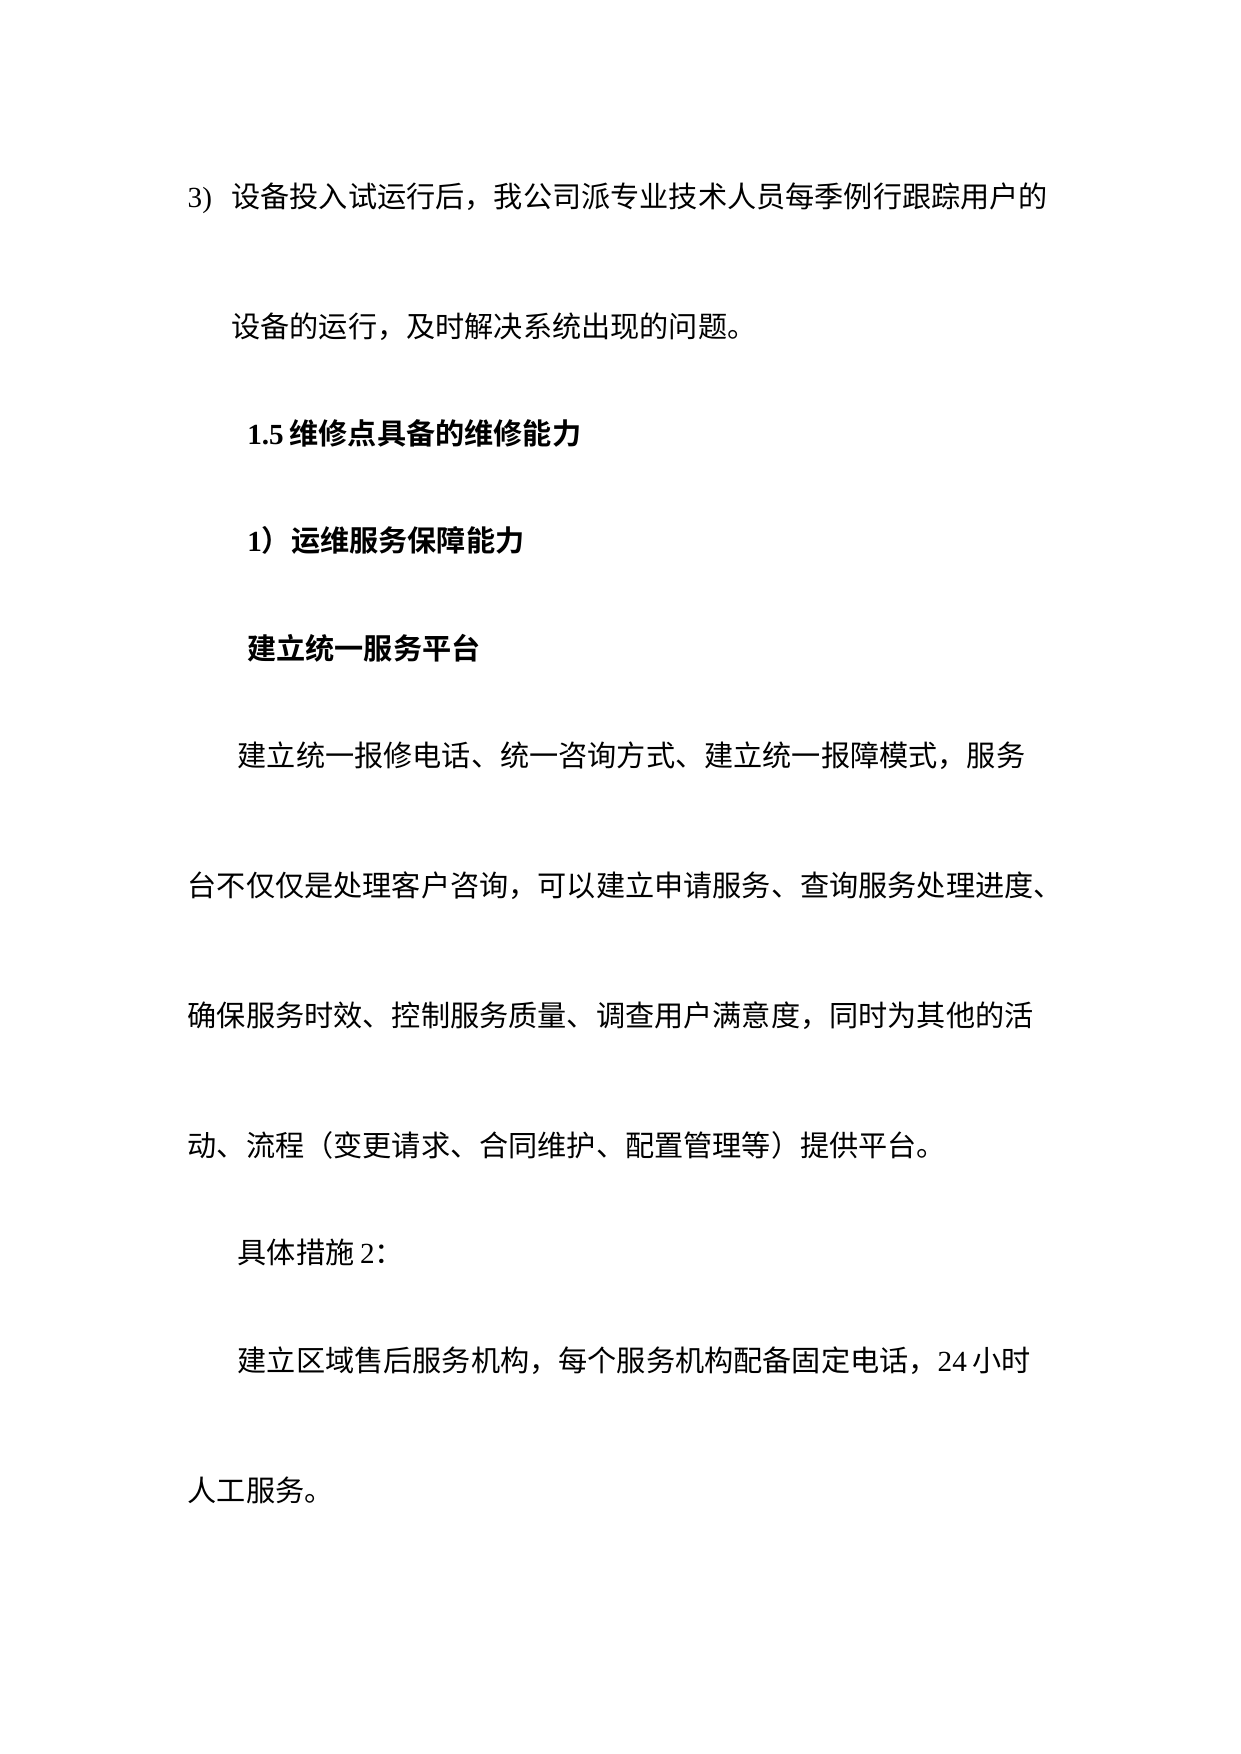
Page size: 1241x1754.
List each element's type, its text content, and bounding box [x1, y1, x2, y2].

text 具体措施2： [187, 1218, 1053, 1283]
text 1）运维服务保障能力 [187, 507, 1053, 572]
text 1.5维修点具备的维修能力 [187, 399, 1053, 464]
text 建立区域售后服务机构，每个服务机构配备固定电话，24小时人工服务。 [187, 1326, 1053, 1521]
text 建立统一服务平台 [187, 614, 1053, 679]
list 设备投入试运行后，我公司派专业技术人员每季例行跟踪用户的设备的运行，及时解决系统出现的问题。 [187, 162, 1053, 357]
text 建立统一报修电话、统一咨询方式、建立统一报障模式，服务台不仅仅是处理客户咨询，可以建立申请服务、查询服务处理进度、确保服务时效、控制服务质量、调查用户满意度，同时为其他的活动、流程（变更请求、合同维护、配置管理等）提供平台。 [187, 721, 1053, 1176]
